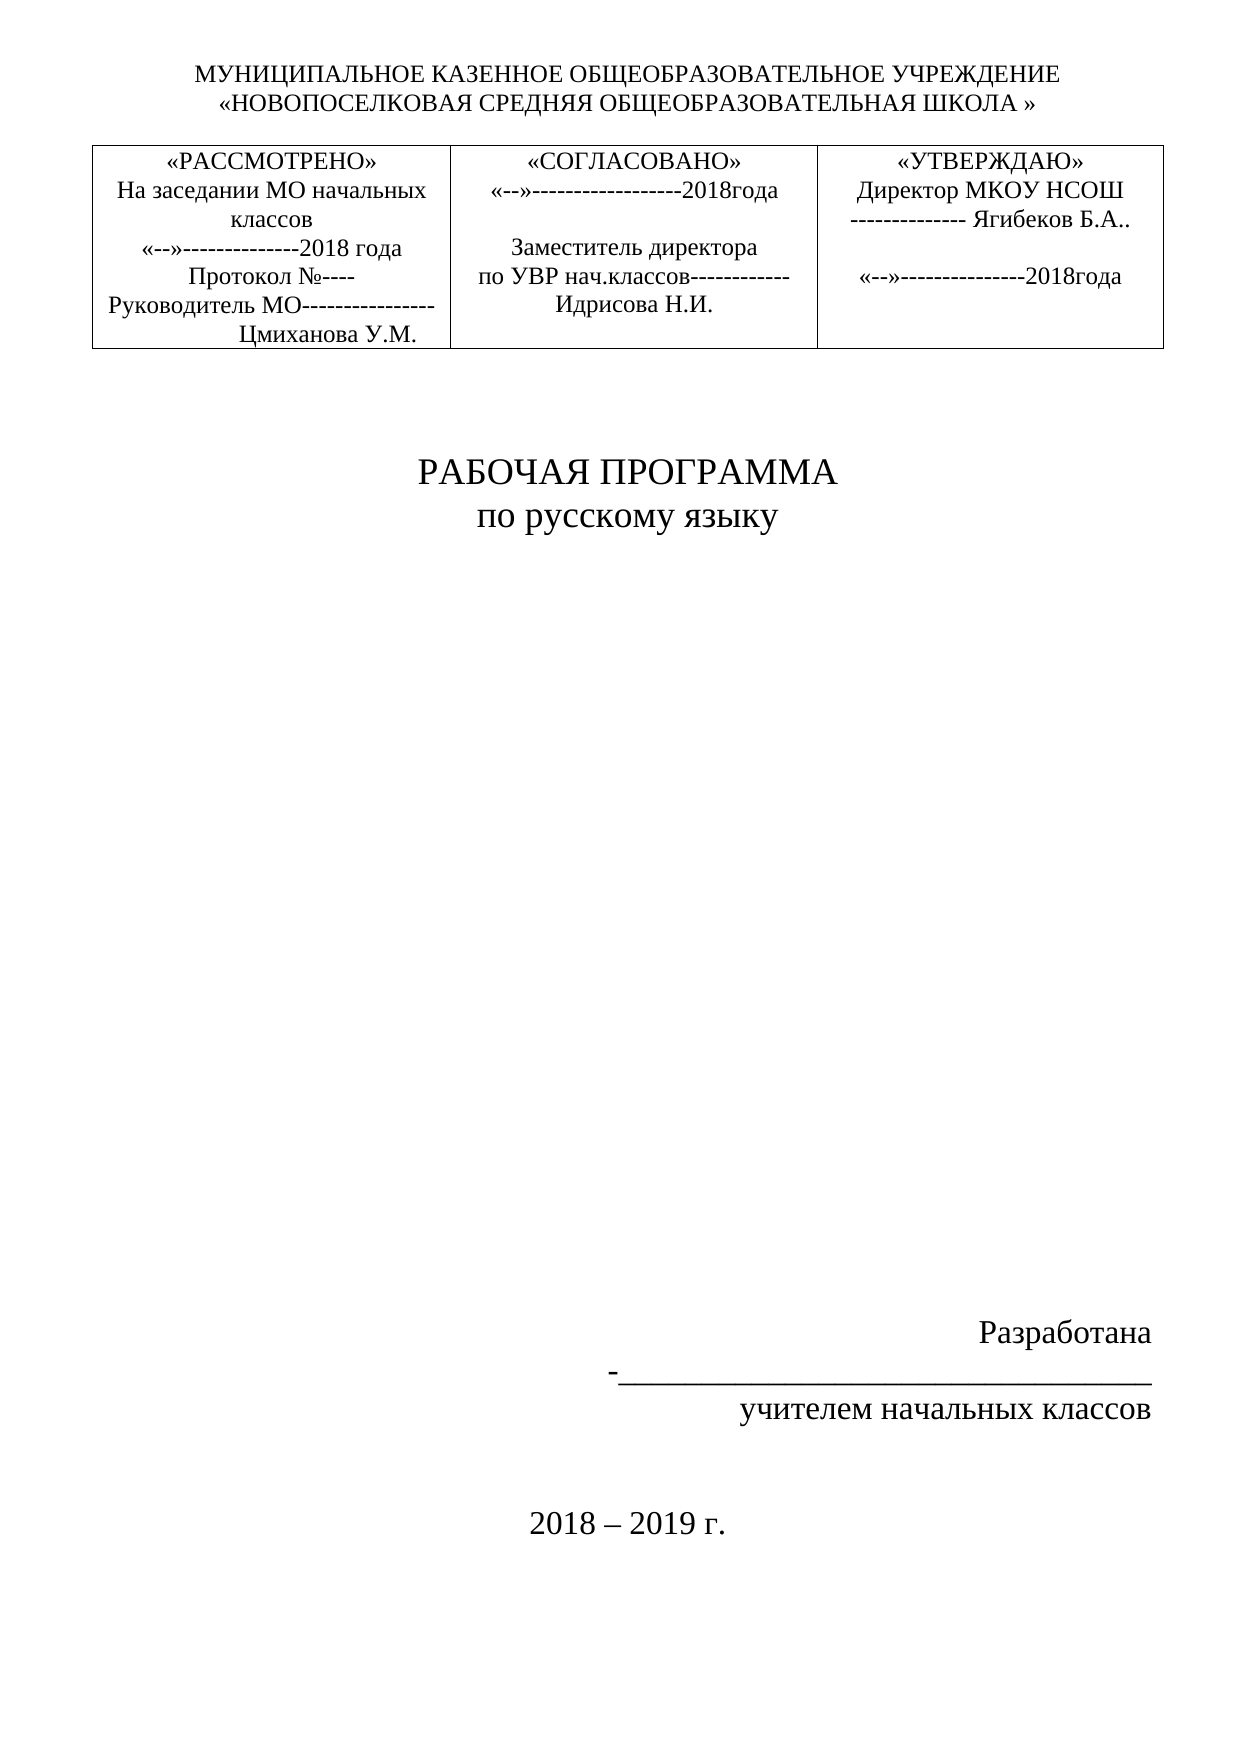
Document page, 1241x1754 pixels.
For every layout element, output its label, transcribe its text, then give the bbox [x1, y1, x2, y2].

text «НОВОПОСЕЛКОВАЯ СРЕДНЯЯ ОБЩЕОБРАЗОВАТЕЛЬНАЯ ШКОЛА » [103, 88, 1152, 117]
text -________________________________ [103, 1350, 1152, 1388]
text по русскому языку [103, 492, 1152, 536]
text 2018 – 2019 г. [103, 1503, 1152, 1542]
text МУНИЦИПАЛЬНОЕ КАЗЕННОЕ ОБЩЕОБРАЗОВАТЕЛЬНОЕ УЧРЕЖДЕНИЕ [103, 59, 1152, 88]
table_header «УТВЕРЖДАЮ» Директор МКОУ НСОШ -------------- Ягибеков Б.А.. «--»---------------2018года [818, 146, 1163, 348]
table_header «РАССМОТРЕНО» На заседании МО начальных классов «--»--------------2018 года Протокол №---- Руководитель МО---------------- Цмиханова У.М. [93, 146, 450, 348]
text Разработана [103, 1312, 1152, 1350]
text учителем начальных классов [103, 1388, 1152, 1427]
table_header «СОГЛАСОВАНО» «--»------------------2018года Заместитель директора по УВР нач.классов------------ Идрисова Н.И. [451, 146, 817, 348]
text РАБОЧАЯ ПРОГРАММА [103, 449, 1152, 492]
